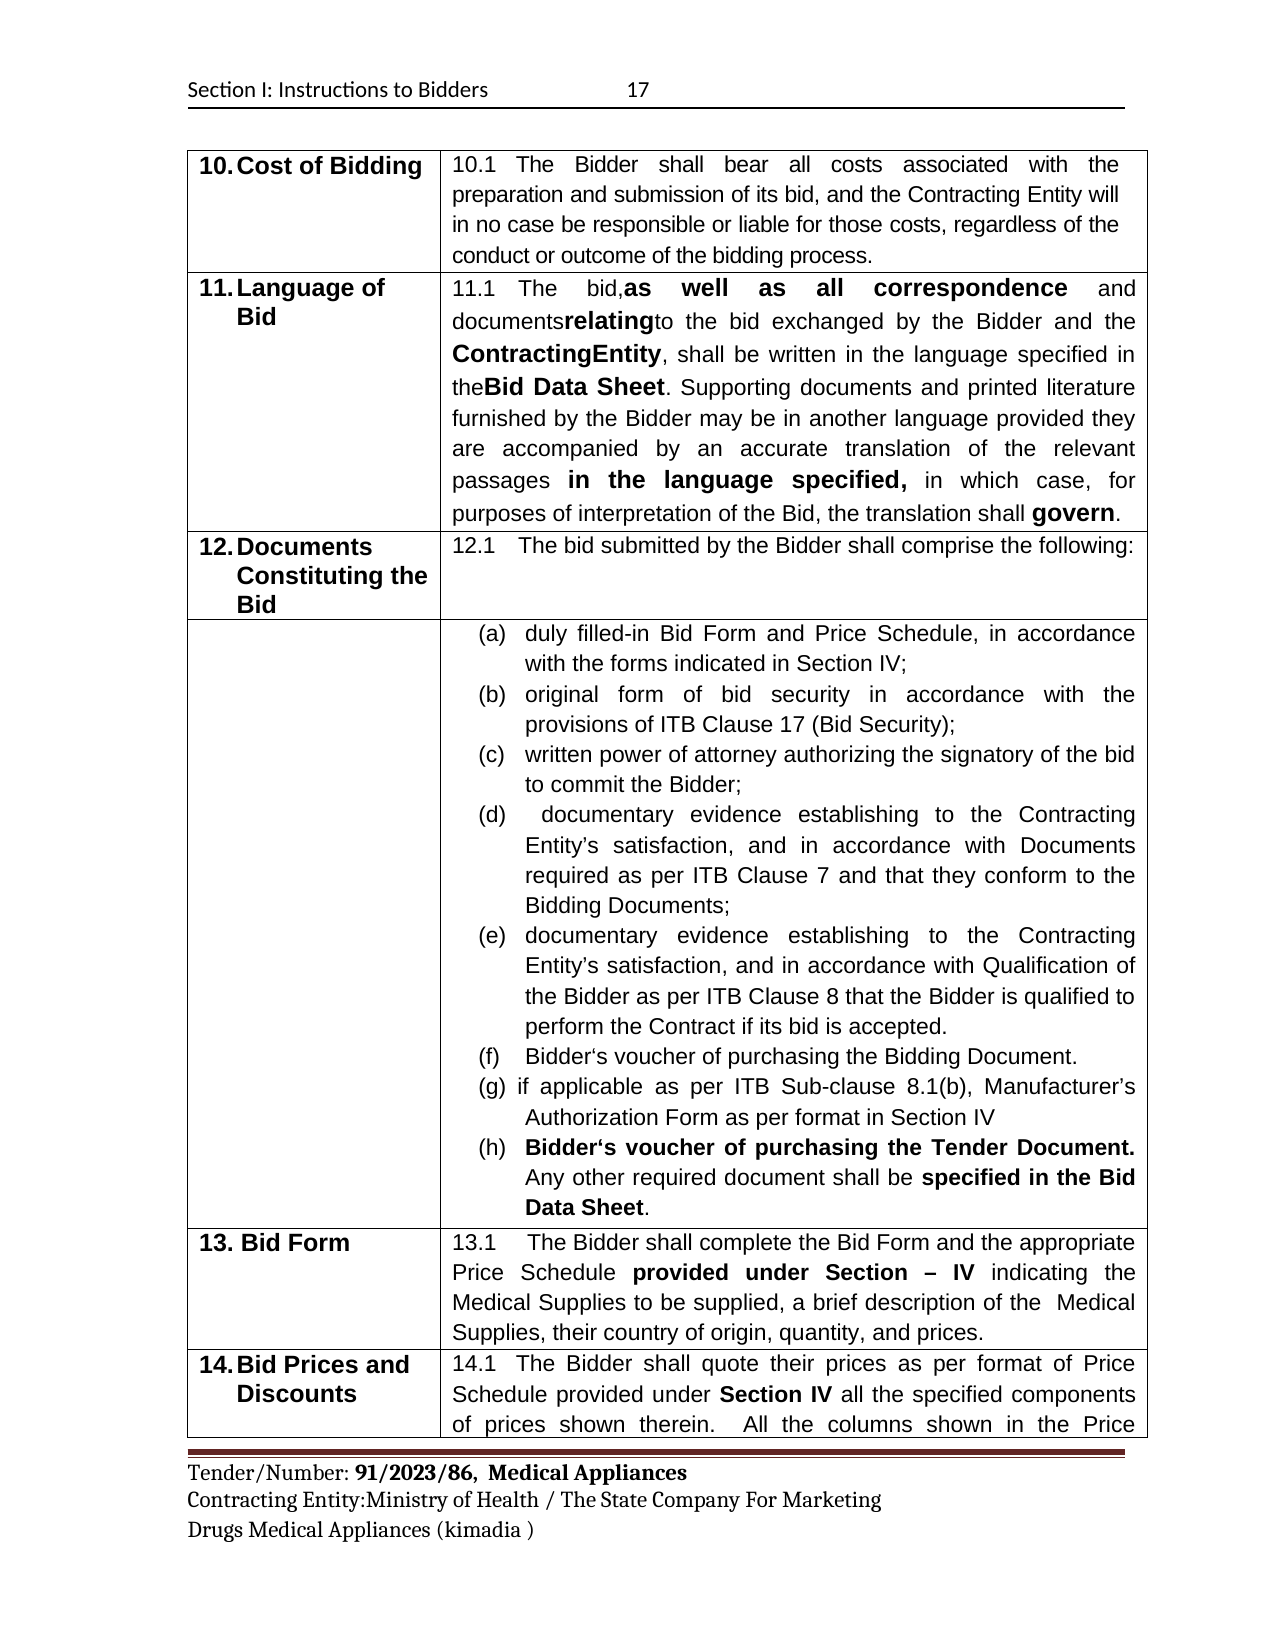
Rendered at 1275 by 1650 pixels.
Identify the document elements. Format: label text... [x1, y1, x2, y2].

table_cell 10. Cost of Bidding [188, 151, 440, 272]
table_cell 11. Language of Bid [188, 273, 440, 531]
table_cell 10.1 The Bidder shall bear all costs associated with the preparation and submission of its bid, and the Contracting Entity will in no case be responsible or liable for those costs, regardless of the conduct or outcome of the bidding process. [441, 151, 1147, 272]
table_cell 12. Documents Constituting the Bid [188, 532, 440, 619]
table_cell 12.1 The bid submitted by the Bidder shall comprise the following: [441, 532, 1147, 619]
table_cell 13. Bid Form [188, 1229, 440, 1349]
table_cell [188, 1350, 440, 1437]
table_cell [188, 620, 440, 1227]
table_cell 13.1 The Bidder shall complete the Bid Form and the appropriate Price Schedule provided under Section – IV indicating the Medical Supplies to be supplied, a brief description of the Medical Supplies, their country of origin, quantity, and prices. [441, 1229, 1147, 1349]
table_cell (a) duly filled-in Bid Form and Price Schedule, in accordance with the forms indicated in Section IV; (b) original form of bid security in accordance with the provisions of ITB Clause 17 (Bid Security); (c) written power of attorney authorizing the signatory of the bid to commit the Bidder; (d) documentary evidence establishing to the Contracting Entity’s satisfaction, and in accordance with Documents required as per ITB Clause 7 and that they conform to the Bidding Documents; (e) documentary evidence establishing to the Contracting Entity’s satisfaction, and in accordance with Qualification of the Bidder as per ITB Clause 8 that the Bidder is qualified to perform the Contract if its bid is accepted. (f) Bidder‘s voucher of purchasing the Bidding Document. (g) if applicable as per ITB Sub-clause 8.1(b), Manufacturer’s Authorization Form as per format in Section IV (h) Bidder‘s voucher of purchasing the Tender Document. Any other required document shall be specified in the Bid Data Sheet. [441, 620, 1147, 1227]
table_cell 11.1 The bid,as well as all correspondence and documentsrelatingto the bid exchanged by the Bidder and the ContractingEntity, shall be written in the language specified in theBid Data Sheet. Supporting documents and printed literature furnished by the Bidder may be in another language provided they are accompanied by an accurate translation of the relevant passages in the language specified, in which case, for purposes of interpretation of the Bid, the translation shall govern. [441, 273, 1147, 531]
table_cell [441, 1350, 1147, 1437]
